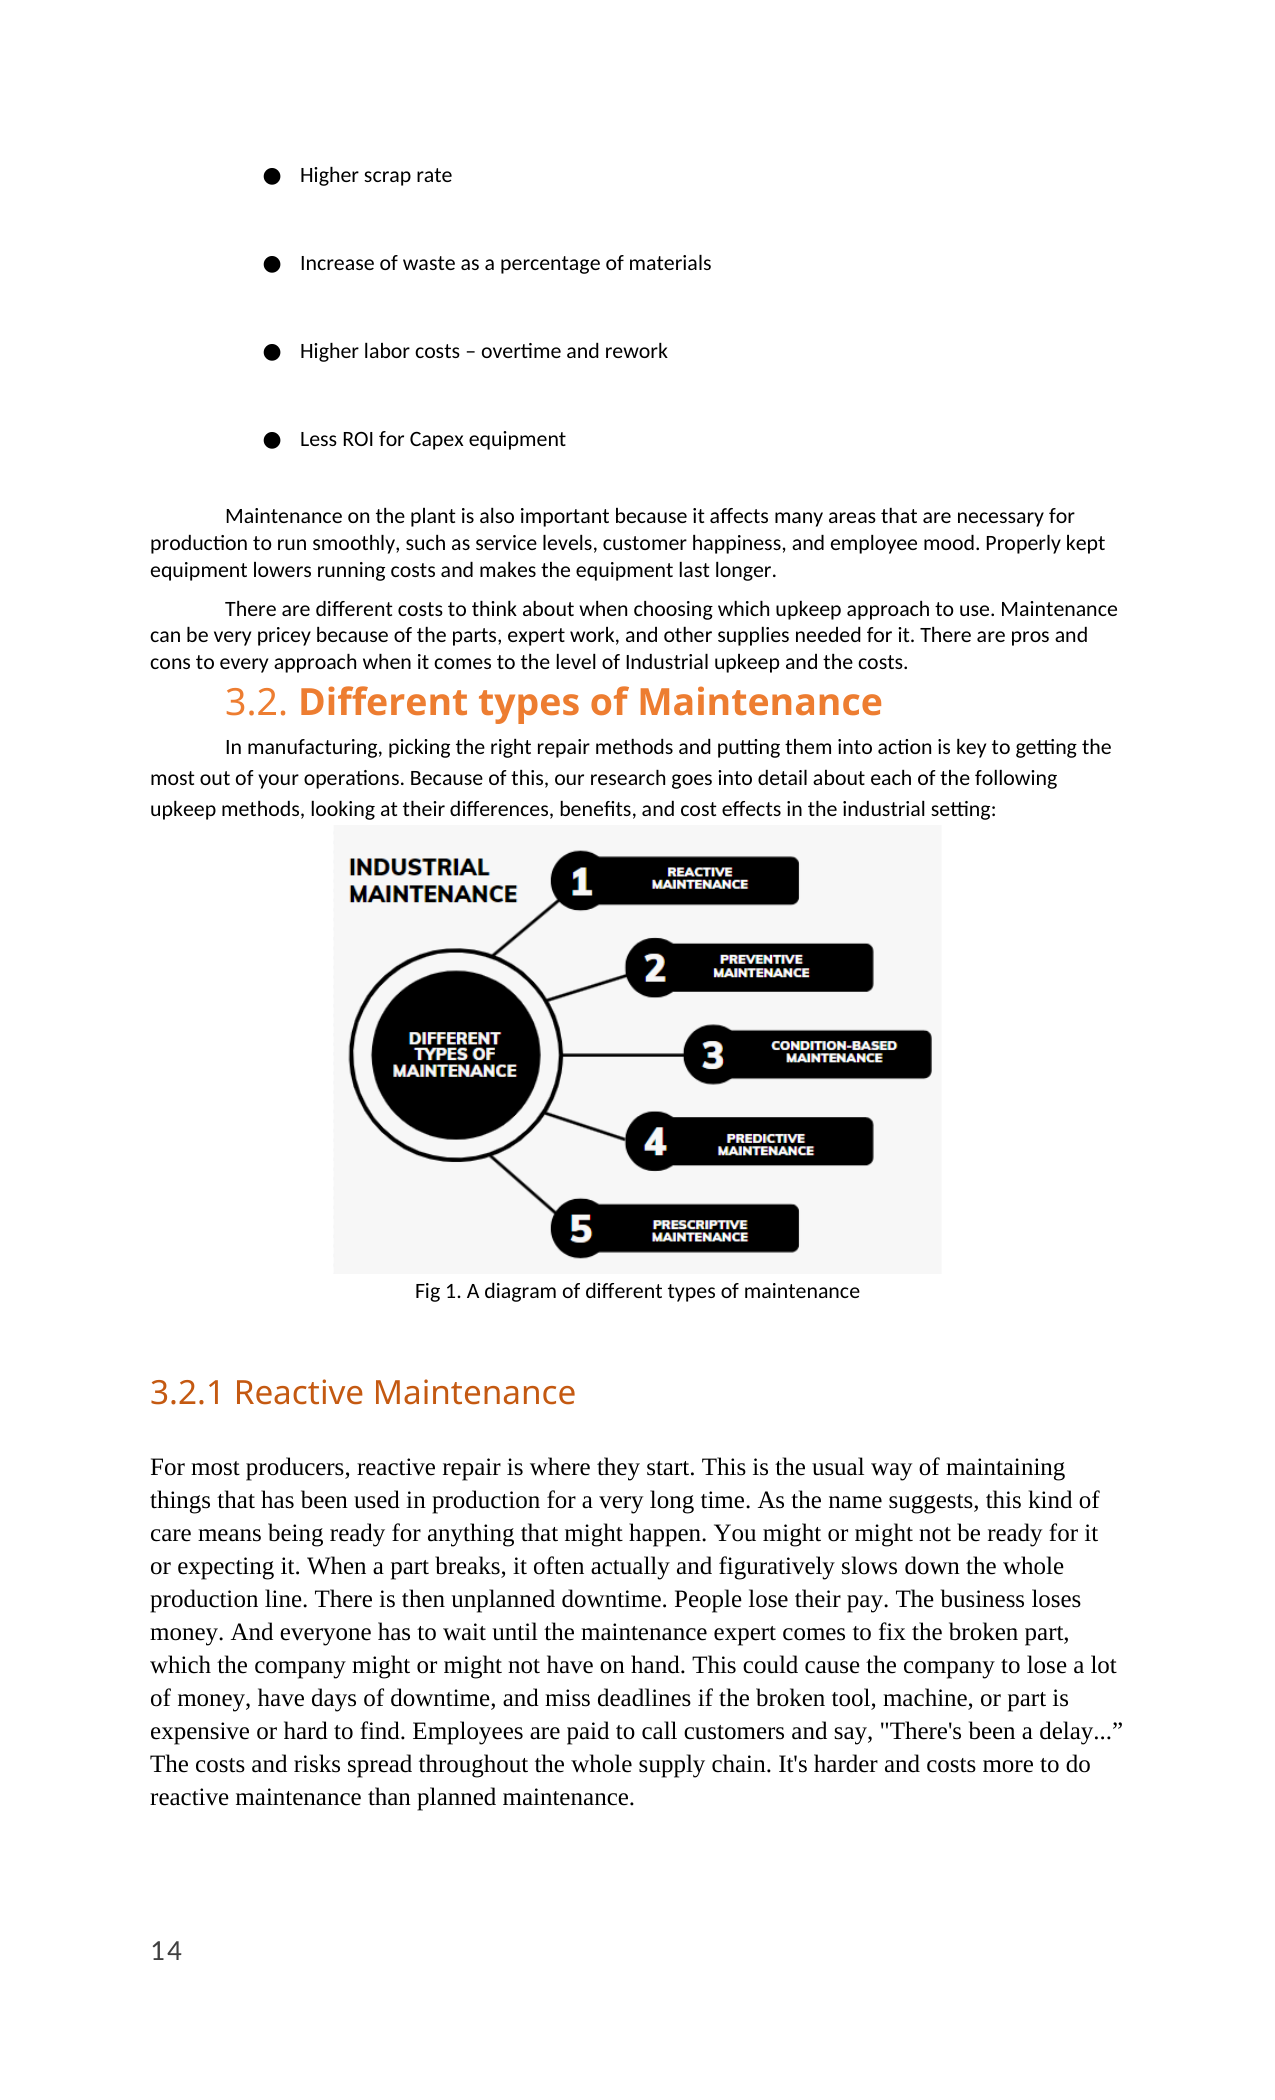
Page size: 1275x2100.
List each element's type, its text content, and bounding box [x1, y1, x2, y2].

text Fig 1. A diagram of different types of maintenance [150, 1277, 1125, 1304]
list Higher scrap rate [262, 150, 1125, 195]
list Less ROI for Capex equipment [262, 414, 1125, 459]
subtitle 3.2.1 Reactive Maintenance [150, 1369, 1125, 1414]
subtitle 3.2. Different types of Maintenance [150, 675, 1125, 726]
text In manufacturing, picking the right repair methods and putting them into action is key to getting the most out of your operations. Because of this, our research goes into detail about each of the following upkeep methods, looking at their differences, benefits, and cost effects in the industrial setting: [150, 734, 1125, 822]
text For most producers, reactive repair is where they start. This is the usual way of maintaining things that has been used in production for a very long time. As the name suggests, this kind of care means being ready for anything that might happen. You might or might not be ready for it or expecting it. When a part breaks, it often actually and figuratively slows down the whole production line. There is then unplanned downtime. People lose their pay. The business loses money. And everyone has to wait until the maintenance expert comes to fix the broken part, which the company might or might not have on hand. This could cause the company to lose a lot of money, have days of downtime, and miss deadlines if the broken tool, machine, or part is expensive or hard to find. Employees are paid to call customers and say, "There's been a delay...” The costs and risks spread throughout the whole supply chain. It's harder and costs more to do reactive maintenance than planned maintenance. [150, 1452, 1125, 1811]
subtitle There are different costs to think about when choosing which upkeep approach to use. Maintenance can be very pricey because of the parts, expert work, and other supplies needed for it. There are pros and cons to every approach when it comes to the level of Industrial upkeep and the costs. [150, 595, 1125, 675]
picture [333, 825, 942, 1274]
list Higher labor costs – overtime and rework [262, 326, 1125, 371]
subtitle Maintenance on the plant is also important because it affects many areas that are necessary for production to run smoothly, such as service levels, customer happiness, and employee mood. Properly kept equipment lowers running costs and makes the equipment last longer. [150, 502, 1125, 582]
list Increase of waste as a percentage of materials [262, 238, 1125, 283]
